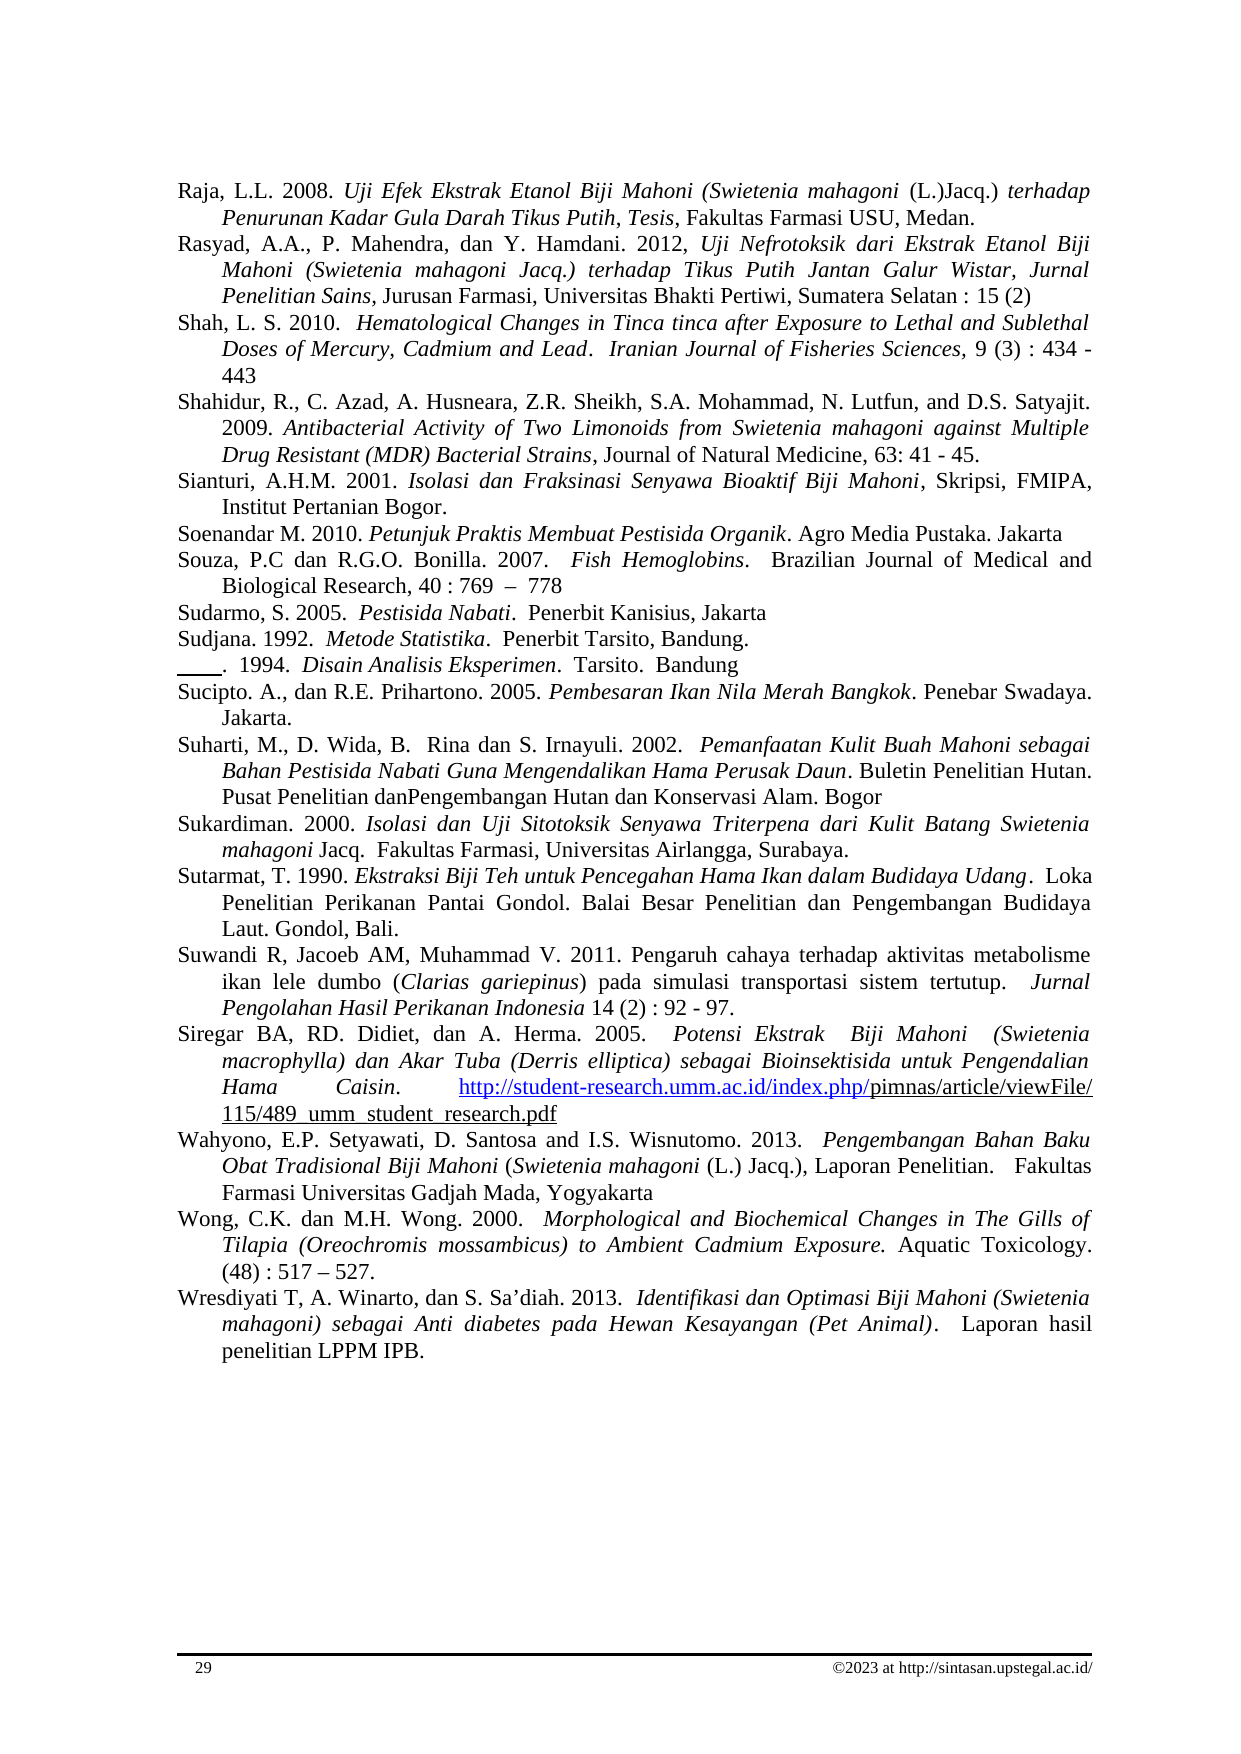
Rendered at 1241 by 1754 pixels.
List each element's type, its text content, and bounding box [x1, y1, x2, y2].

text Shah, L. S. 2010. Hematological Changes in Tinca tinca after Exposure to Lethal and Sublethal Doses of Mercury, Cadmium and Lead. Iranian Journal of Fisheries Sciences, 9 (3) : 434 - 443 [177, 309, 1092, 388]
text Sudjana. 1992. Metode Statistika. Penerbit Tarsito, Bandung. [177, 625, 1092, 652]
text Sucipto. A., dan R.E. Prihartono. 2005. Pembesaran Ikan Nila Merah Bangkok. Penebar Swadaya. Jakarta. [177, 678, 1092, 731]
text Wahyono, E.P. Setyawati, D. Santosa and I.S. Wisnutomo. 2013. Pengembangan Bahan Baku Obat Tradisional Biji Mahoni (Swietenia mahagoni (L.) Jacq.), Laporan Penelitian. Fakultas Farmasi Universitas Gadjah Mada, Yogyakarta [177, 1126, 1092, 1205]
text Souza, P.C dan R.G.O. Bonilla. 2007. Fish Hemoglobins. Brazilian Journal of Medical and Biological Research, 40 : 769 – 778 [177, 546, 1092, 599]
text Rasyad, A.A., P. Mahendra, dan Y. Hamdani. 2012, Uji Nefrotoksik dari Ekstrak Etanol Biji Mahoni (Swietenia mahagoni Jacq.) terhadap Tikus Putih Jantan Galur Wistar, Jurnal Penelitian Sains, Jurusan Farmasi, Universitas Bhakti Pertiwi, Sumatera Selatan : 15 (2) [177, 230, 1092, 309]
text Siregar BA, RD. Didiet, dan A. Herma. 2005. Potensi Ekstrak Biji Mahoni (Swietenia macrophylla) dan Akar Tuba (Derris elliptica) sebagai Bioinsektisida untuk Pengendalian Hama Caisin. http://student-research.umm.ac.id/index.php/pimnas/article/viewFile/115/489_umm_student_research.pdf [177, 1021, 1092, 1126]
text Shahidur, R., C. Azad, A. Husneara, Z.R. Sheikh, S.A. Mohammad, N. Lutfun, and D.S. Satyajit. 2009. Antibacterial Activity of Two Limonoids from Swietenia mahagoni against Multiple Drug Resistant (MDR) Bacterial Strains, Journal of Natural Medicine, 63: 41 - 45. [177, 388, 1092, 467]
text Suwandi R, Jacoeb AM, Muhammad V. 2011. Pengaruh cahaya terhadap aktivitas metabolisme ikan lele dumbo (Clarias gariepinus) pada simulasi transportasi sistem tertutup. Jurnal Pengolahan Hasil Perikanan Indonesia 14 (2) : 92 - 97. [177, 941, 1092, 1021]
text Raja, L.L. 2008. Uji Efek Ekstrak Etanol Biji Mahoni (Swietenia mahagoni (L.)Jacq.) terhadap Penurunan Kadar Gula Darah Tikus Putih, Tesis, Fakultas Farmasi USU, Medan. [177, 177, 1092, 230]
text Sutarmat, T. 1990. Ekstraksi Biji Teh untuk Pencegahan Hama Ikan dalam Budidaya Udang. Loka Penelitian Perikanan Pantai Gondol. Balai Besar Penelitian dan Pengembangan Budidaya Laut. Gondol, Bali. [177, 862, 1092, 941]
text Sudarmo, S. 2005. Pestisida Nabati. Penerbit Kanisius, Jakarta [177, 599, 1092, 625]
text Soenandar M. 2010. Petunjuk Praktis Membuat Pestisida Organik. Agro Media Pustaka. Jakarta [177, 520, 1092, 546]
text . 1994. Disain Analisis Eksperimen. Tarsito. Bandung [177, 652, 1092, 678]
text Suharti, M., D. Wida, B. Rina dan S. Irnayuli. 2002. Pemanfaatan Kulit Buah Mahoni sebagai Bahan Pestisida Nabati Guna Mengendalikan Hama Perusak Daun. Buletin Penelitian Hutan. Pusat Penelitian danPengembangan Hutan dan Konservasi Alam. Bogor [177, 731, 1092, 810]
text Sianturi, A.H.M. 2001. Isolasi dan Fraksinasi Senyawa Bioaktif Biji Mahoni, Skripsi, FMIPA, Institut Pertanian Bogor. [177, 467, 1092, 520]
text Sukardiman. 2000. Isolasi dan Uji Sitotoksik Senyawa Triterpena dari Kulit Batang Swietenia mahagoni Jacq. Fakultas Farmasi, Universitas Airlangga, Surabaya. [177, 810, 1092, 862]
text Wresdiyati T, A. Winarto, dan S. Sa’diah. 2013. Identifikasi dan Optimasi Biji Mahoni (Swietenia mahagoni) sebagai Anti diabetes pada Hewan Kesayangan (Pet Animal). Laporan hasil penelitian LPPM IPB. [177, 1284, 1092, 1363]
text Wong, C.K. dan M.H. Wong. 2000. Morphological and Biochemical Changes in The Gills of Tilapia (Oreochromis mossambicus) to Ambient Cadmium Exposure. Aquatic Toxicology. (48) : 517 – 527. [177, 1205, 1092, 1284]
